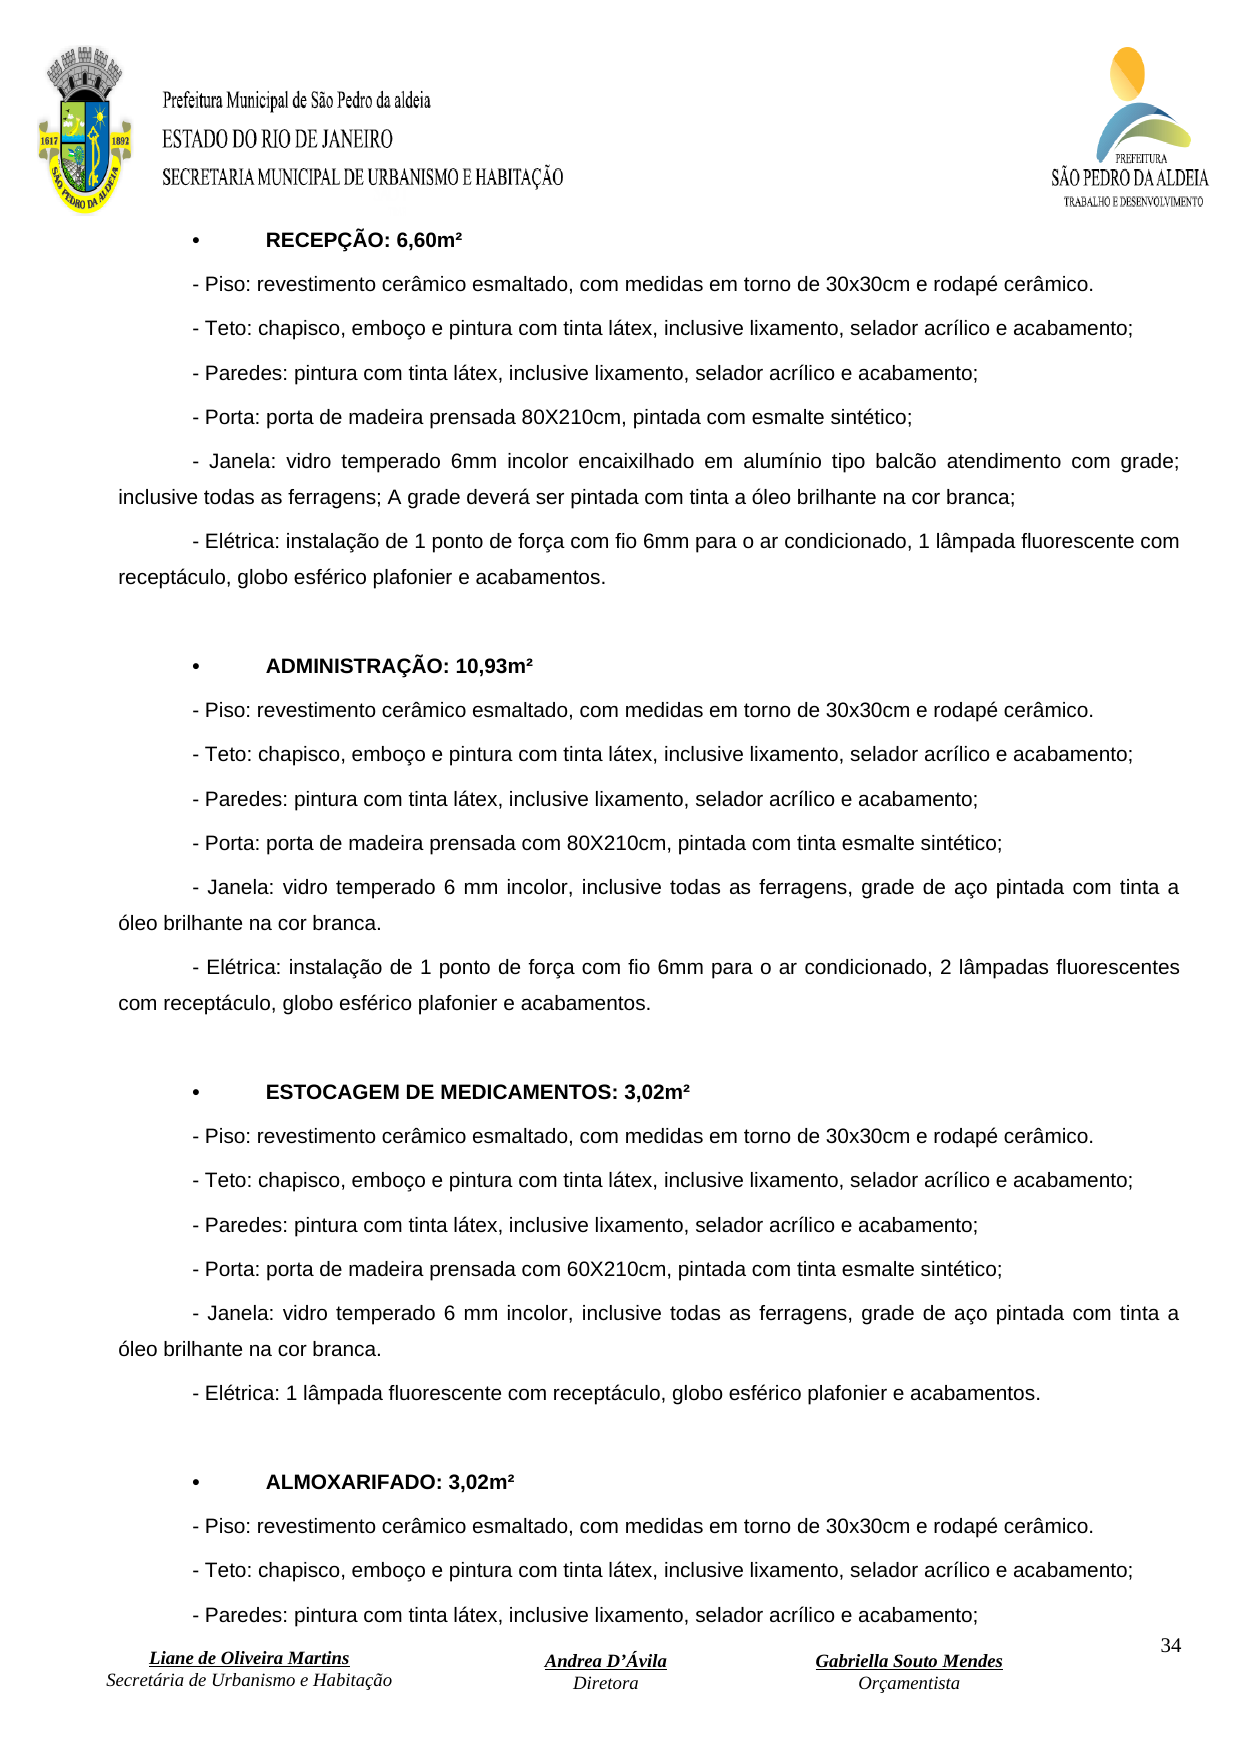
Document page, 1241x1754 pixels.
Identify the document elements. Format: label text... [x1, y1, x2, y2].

text - Teto: chapisco, emboço e pintura com tinta látex, inclusive lixamento, selador acrílico e acabamento; [118, 316, 1181, 340]
text • ESTOCAGEM DE MEDICAMENTOS: 3,02m² [118, 1080, 1181, 1104]
text - Teto: chapisco, emboço e pintura com tinta látex, inclusive lixamento, selador acrílico e acabamento; [118, 742, 1181, 766]
text • ADMINISTRAÇÃO: 10,93m² [118, 654, 1181, 678]
text - Teto: chapisco, emboço e pintura com tinta látex, inclusive lixamento, selador acrílico e acabamento; [118, 1558, 1181, 1582]
text - Janela: vidro temperado 6 mm incolor, inclusive todas as ferragens, grade de aço pintada com tinta a óleo brilhante na cor branca. [118, 875, 1181, 935]
text - Elétrica: instalação de 1 ponto de força com fio 6mm para o ar condicionado, 1 lâmpada fluorescente com receptáculo, globo esférico plafonier e acabamentos. [118, 529, 1181, 589]
text - Porta: porta de madeira prensada 80X210cm, pintada com esmalte sintético; [118, 405, 1181, 429]
text - Piso: revestimento cerâmico esmaltado, com medidas em torno de 30x30cm e rodapé cerâmico. [118, 698, 1181, 722]
text - Teto: chapisco, emboço e pintura com tinta látex, inclusive lixamento, selador acrílico e acabamento; [118, 1168, 1181, 1192]
text - Piso: revestimento cerâmico esmaltado, com medidas em torno de 30x30cm e rodapé cerâmico. [118, 1124, 1181, 1148]
text - Elétrica: 1 lâmpada fluorescente com receptáculo, globo esférico plafonier e acabamentos. [118, 1381, 1181, 1405]
text - Paredes: pintura com tinta látex, inclusive lixamento, selador acrílico e acabamento; [118, 1603, 1181, 1627]
text - Piso: revestimento cerâmico esmaltado, com medidas em torno de 30x30cm e rodapé cerâmico. [118, 1514, 1181, 1538]
picture [23, 43, 1225, 216]
text • ALMOXARIFADO: 3,02m² [118, 1470, 1181, 1494]
text - Elétrica: instalação de 1 ponto de força com fio 6mm para o ar condicionado, 2 lâmpadas fluorescentes com receptáculo, globo esférico plafonier e acabamentos. [118, 955, 1181, 1015]
text - Paredes: pintura com tinta látex, inclusive lixamento, selador acrílico e acabamento; [118, 1212, 1181, 1236]
text - Paredes: pintura com tinta látex, inclusive lixamento, selador acrílico e acabamento; [118, 360, 1181, 384]
text - Janela: vidro temperado 6mm incolor encaixilhado em alumínio tipo balcão atendimento com grade; inclusive todas as ferragens; A grade deverá ser pintada com tinta a óleo brilhante na cor branca; [118, 449, 1181, 509]
text - Porta: porta de madeira prensada com 60X210cm, pintada com tinta esmalte sintético; [118, 1257, 1181, 1281]
text • RECEPÇÃO: 6,60m² [118, 83, 1181, 252]
text - Porta: porta de madeira prensada com 80X210cm, pintada com tinta esmalte sintético; [118, 831, 1181, 855]
text - Janela: vidro temperado 6 mm incolor, inclusive todas as ferragens, grade de aço pintada com tinta a óleo brilhante na cor branca. [118, 1301, 1181, 1361]
text - Paredes: pintura com tinta látex, inclusive lixamento, selador acrílico e acabamento; [118, 786, 1181, 810]
text - Piso: revestimento cerâmico esmaltado, com medidas em torno de 30x30cm e rodapé cerâmico. [118, 272, 1181, 296]
